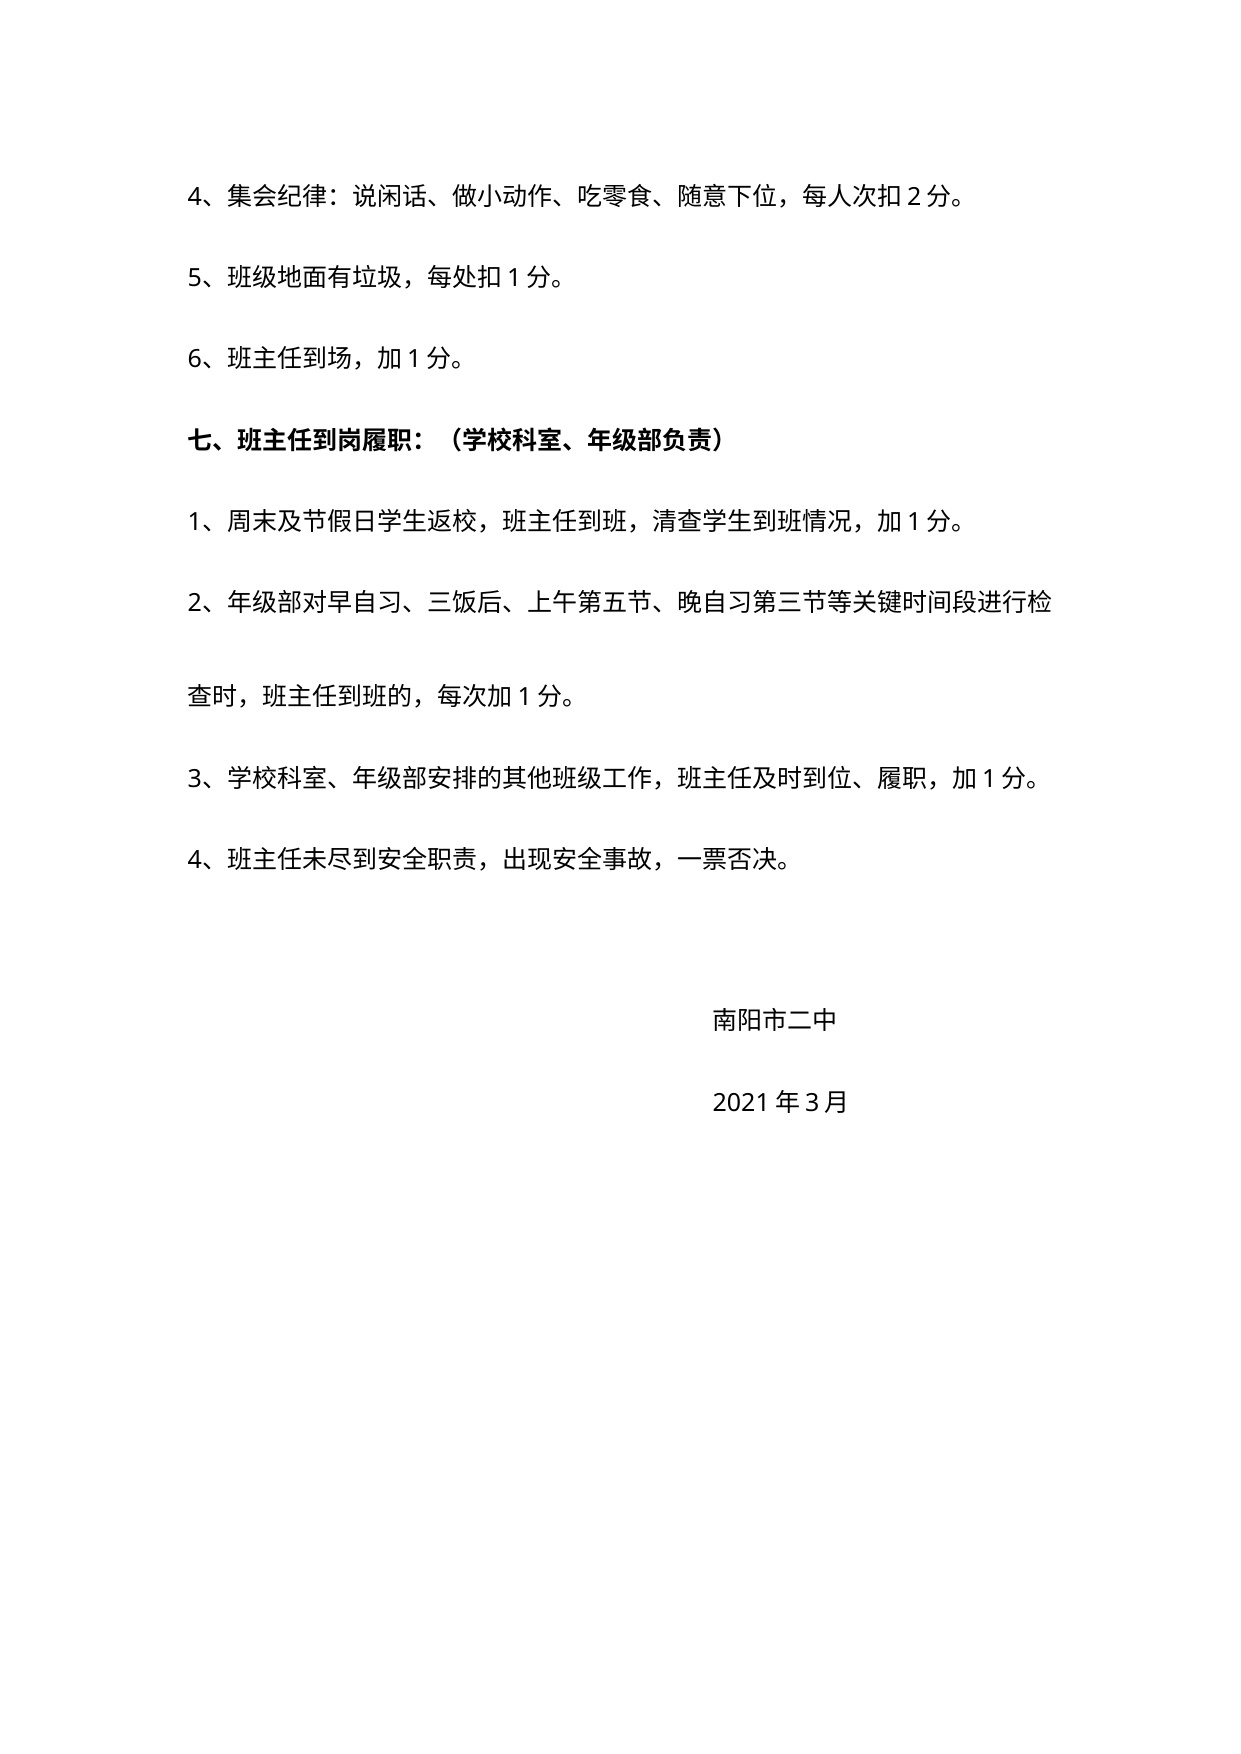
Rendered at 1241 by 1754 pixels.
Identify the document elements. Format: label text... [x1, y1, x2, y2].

text 5、班级地面有垃圾，每处扣1分。 [187, 243, 1053, 308]
text 6、班主任到场，加1分。 [187, 324, 1053, 389]
text 4、班主任未尽到安全职责，出现安全事故，一票否决。 [187, 825, 1053, 890]
text 七、班主任到岗履职：（学校科室、年级部负责） [187, 406, 1053, 471]
text 1、周末及节假日学生返校，班主任到班，清查学生到班情况，加1分。 [187, 487, 1053, 552]
text 2021年3月 [187, 1068, 1053, 1133]
text 4、集会纪律：说闲话、做小动作、吃零食、随意下位，每人次扣2分。 [187, 162, 1053, 227]
text 南阳市二中 [187, 986, 1053, 1051]
text 2、年级部对早自习、三饭后、上午第五节、晚自习第三节等关键时间段进行检查时，班主任到班的，每次加1分。 [187, 568, 1053, 727]
text 3、学校科室、年级部安排的其他班级工作，班主任及时到位、履职，加1分。 [187, 744, 1053, 809]
